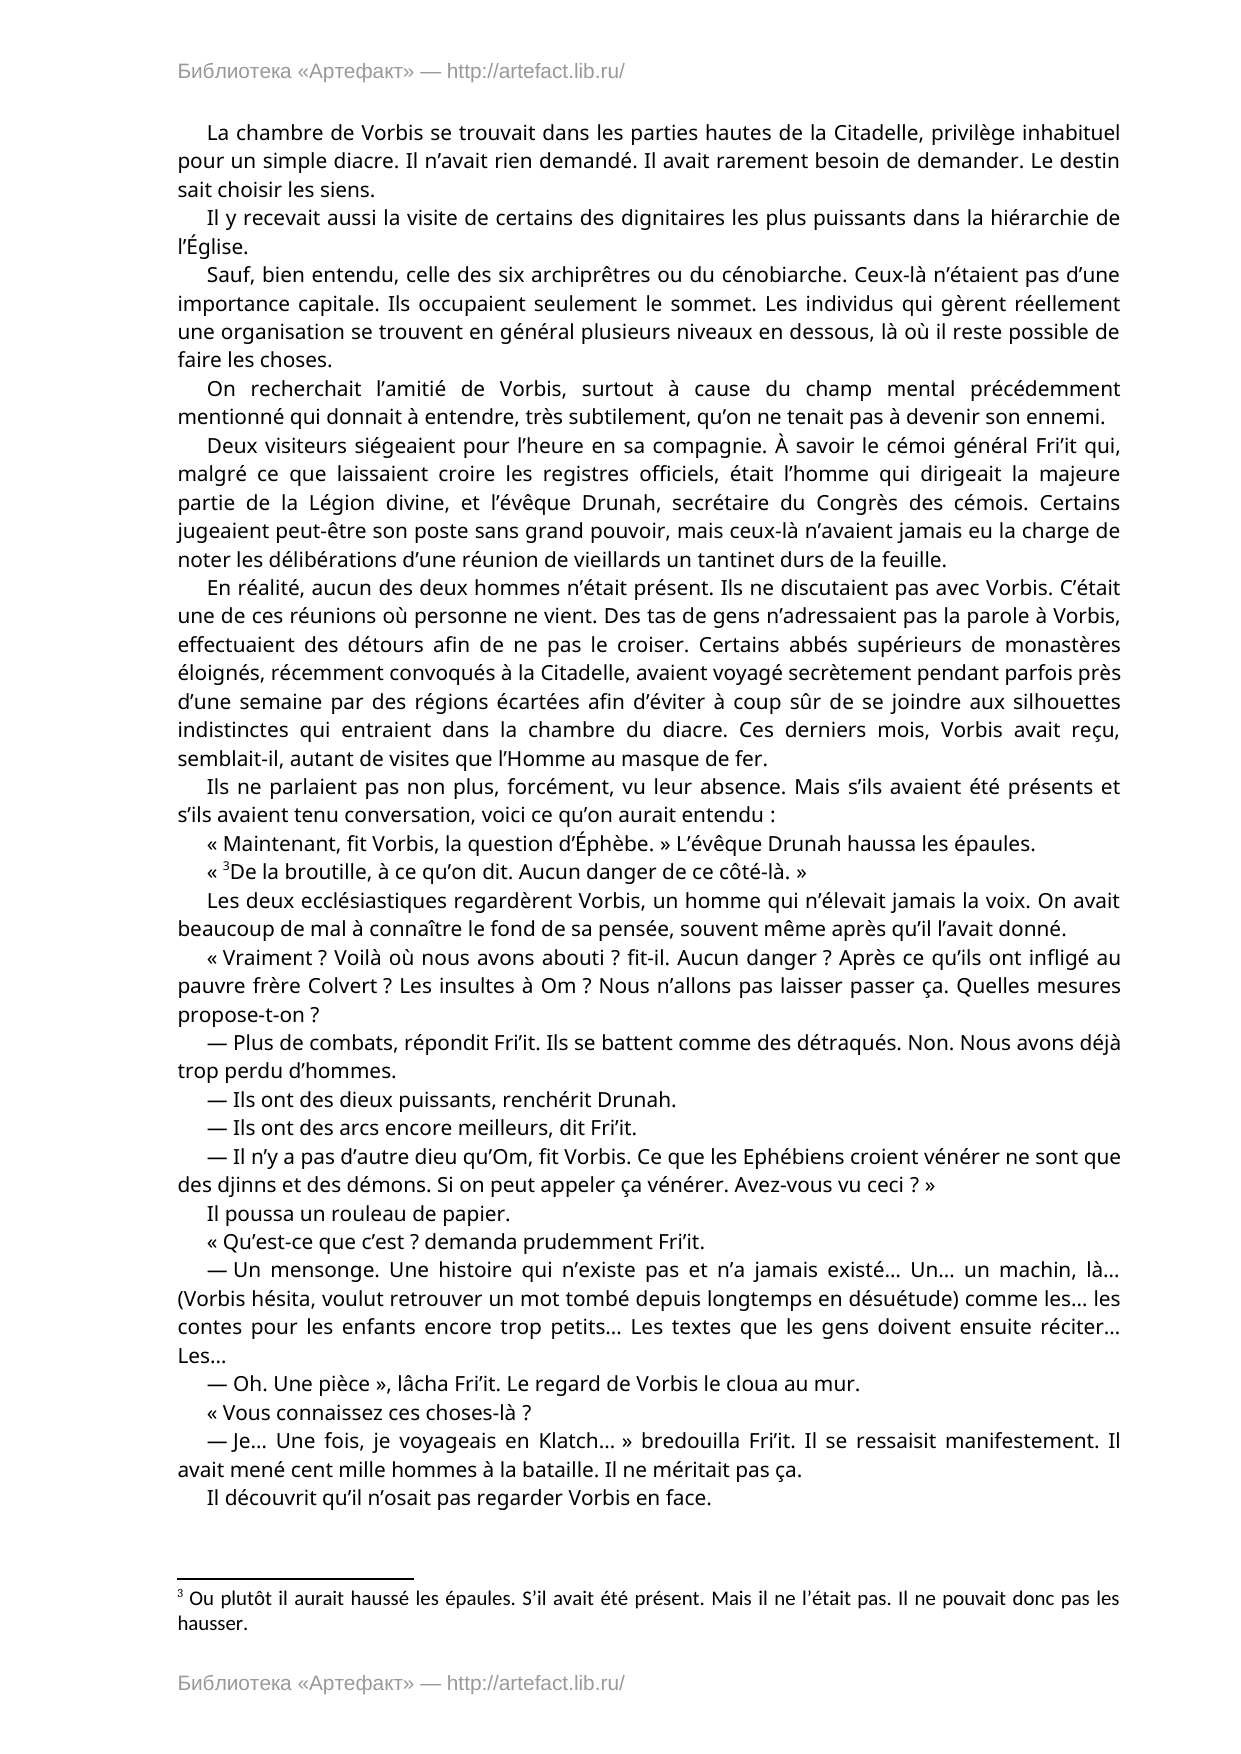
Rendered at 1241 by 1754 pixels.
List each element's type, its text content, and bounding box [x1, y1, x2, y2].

text La chambre de Vorbis se trouvait dans les parties hautes de la Citadelle, privilège inhabituel pour un simple diacre. Il n’avait rien demandé. Il avait rarement besoin de demander. Le destin sait choisir les siens. [177, 118, 1122, 203]
text « Vraiment ? Voilà où nous avons abouti ? fit-il. Aucun danger ? Après ce qu’ils ont infligé au pauvre frère Colvert ? Les insultes à Om ? Nous n’allons pas laisser passer ça. Quelles mesures propose-t-on ? [177, 943, 1122, 1028]
text Il y recevait aussi la visite de certains des dignitaires les plus puissants dans la hiérarchie de l’Église. [177, 203, 1122, 260]
text Il découvrit qu’il n’osait pas regarder Vorbis en face. [177, 1483, 1122, 1512]
text Sauf, bien entendu, celle des six archiprêtres ou du cénobiarche. Ceux-là n’étaient pas d’une importance capitale. Ils occupaient seulement le sommet. Les individus qui gèrent réellement une organisation se trouvent en général plusieurs niveaux en dessous, là où il reste possible de faire les choses. [177, 260, 1122, 374]
text — Ils ont des dieux puissants, renchérit Drunah. [177, 1085, 1122, 1113]
text — Oh. Une pièce », lâcha Fri’it. Le regard de Vorbis le cloua au mur. [177, 1369, 1122, 1398]
text Deux visiteurs siégeaient pour l’heure en sa compagnie. À savoir le cémoi général Fri’it qui, malgré ce que laissaient croire les registres officiels, était l’homme qui dirigeait la majeure partie de la Légion divine, et l’évêque Drunah, secrétaire du Congrès des cémois. Certains jugeaient peut-être son poste sans grand pouvoir, mais ceux-là n’avaient jamais eu la charge de noter les délibérations d’une réunion de vieillards un tantinet durs de la feuille. [177, 431, 1122, 573]
text — Ils ont des arcs encore meilleurs, dit Fri’it. [177, 1113, 1122, 1142]
text — Il n’y a pas d’autre dieu qu’Om, fit Vorbis. Ce que les Ephébiens croient vénérer ne sont que des djinns et des démons. Si on peut appeler ça vénérer. Avez-vous vu ceci ? » [177, 1142, 1122, 1199]
text « Maintenant, fit Vorbis, la question d’Éphèbe. » L’évêque Drunah haussa les épaules. [177, 829, 1122, 857]
text « Qu’est-ce que c’est ? demanda prudemment Fri’it. [177, 1227, 1122, 1256]
text En réalité, aucun des deux hommes n’était présent. Ils ne discutaient pas avec Vorbis. C’était une de ces réunions où personne ne vient. Des tas de gens n’adressaient pas la parole à Vorbis, effectuaient des détours afin de ne pas le croiser. Certains abbés supérieurs de monastères éloignés, récemment convoqués à la Citadelle, avaient voyagé secrètement pendant parfois près d’une semaine par des régions écartées afin d’éviter à coup sûr de se joindre aux silhouettes indistinctes qui entraient dans la chambre du diacre. Ces derniers mois, Vorbis avait reçu, semblait-il, autant de visites que l’Homme au masque de fer. [177, 573, 1122, 772]
text Ils ne parlaient pas non plus, forcément, vu leur absence. Mais s’ils avaient été présents et s’ils avaient tenu conversation, voici ce qu’on aurait entendu : [177, 772, 1122, 829]
text — Plus de combats, répondit Fri’it. Ils se battent comme des détraqués. Non. Nous avons déjà trop perdu d’hommes. [177, 1028, 1122, 1085]
text — Un mensonge. Une histoire qui n’existe pas et n’a jamais existé… Un… un machin, là… (Vorbis hésita, voulut retrouver un mot tombé depuis longtemps en désuétude) comme les… les contes pour les enfants encore trop petits… Les textes que les gens doivent ensuite réciter… Les… [177, 1256, 1122, 1369]
text On recherchait l’amitié de Vorbis, surtout à cause du champ mental précédemment mentionné qui donnait à entendre, très subtilement, qu’on ne tenait pas à devenir son ennemi. [177, 374, 1122, 431]
text Il poussa un rouleau de papier. [177, 1199, 1122, 1227]
text — Je… Une fois, je voyageais en Klatch… » bredouilla Fri’it. Il se ressaisit manifestement. Il avait mené cent mille hommes à la bataille. Il ne méritait pas ça. [177, 1426, 1122, 1483]
text « De la broutille, à ce qu’on dit. Aucun danger de ce côté-là. » [177, 857, 1122, 886]
text Les deux ecclésiastiques regardèrent Vorbis, un homme qui n’élevait jamais la voix. On avait beaucoup de mal à connaître le fond de sa pensée, souvent même après qu’il l’avait donné. [177, 886, 1122, 943]
text « Vous connaissez ces choses-là ? [177, 1398, 1122, 1426]
